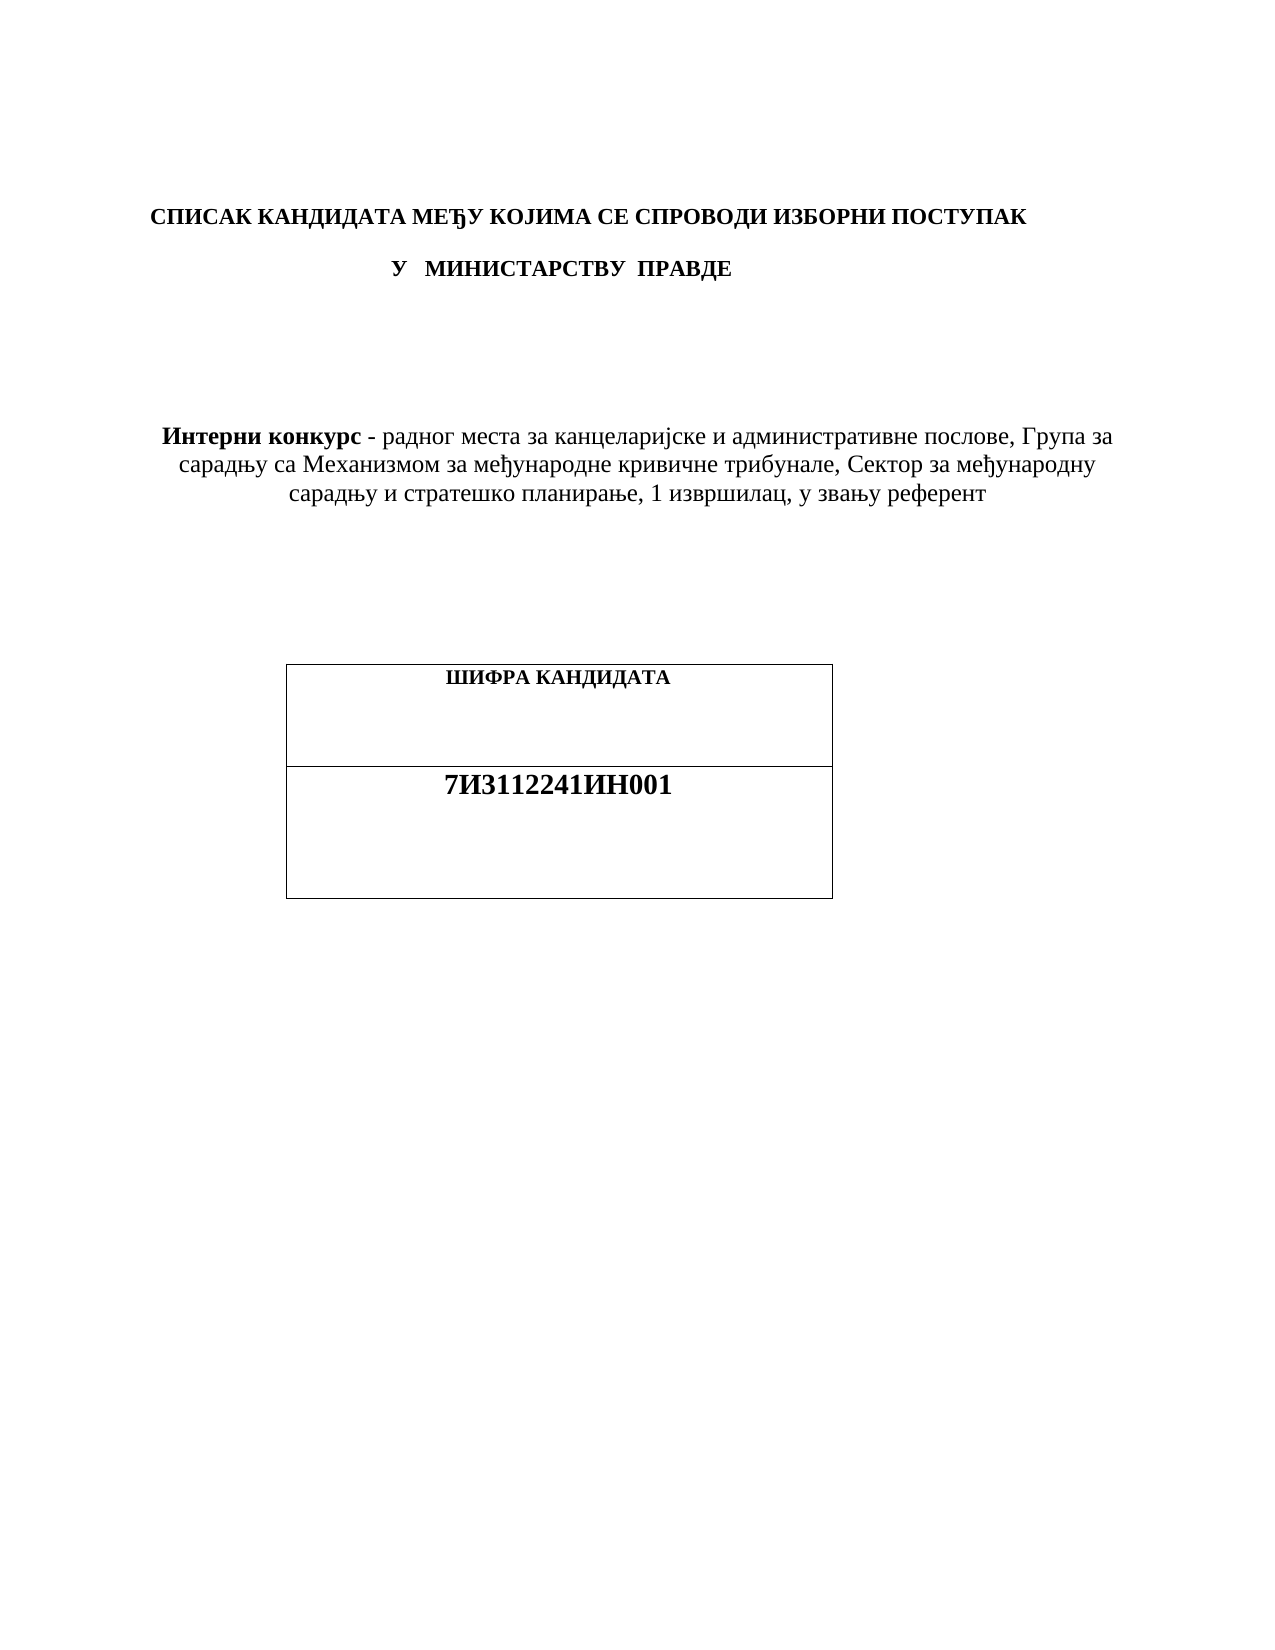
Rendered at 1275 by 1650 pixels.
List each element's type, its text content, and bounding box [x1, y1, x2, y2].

table_header ШИФРА КАНДИДАТА [287, 665, 832, 766]
text У МИНИСТАРСТВУ ПРАВДЕ [150, 255, 1125, 282]
table_cell 7И3112241ИН001 [287, 767, 832, 898]
text СПИСАК КАНДИДАТА МЕЂУ КОЈИМА СЕ СПРОВОДИ ИЗБОРНИ ПОСТУПАК [150, 203, 1125, 229]
text Интерни конкурс - радног места за канцеларијске и административне послове, Група за сарадњу са Механизмом за међународне кривичне трибунале, Сектор за међународну сарадњу и стратешко планирање, 1 извршилац, у звању референт [150, 421, 1124, 507]
